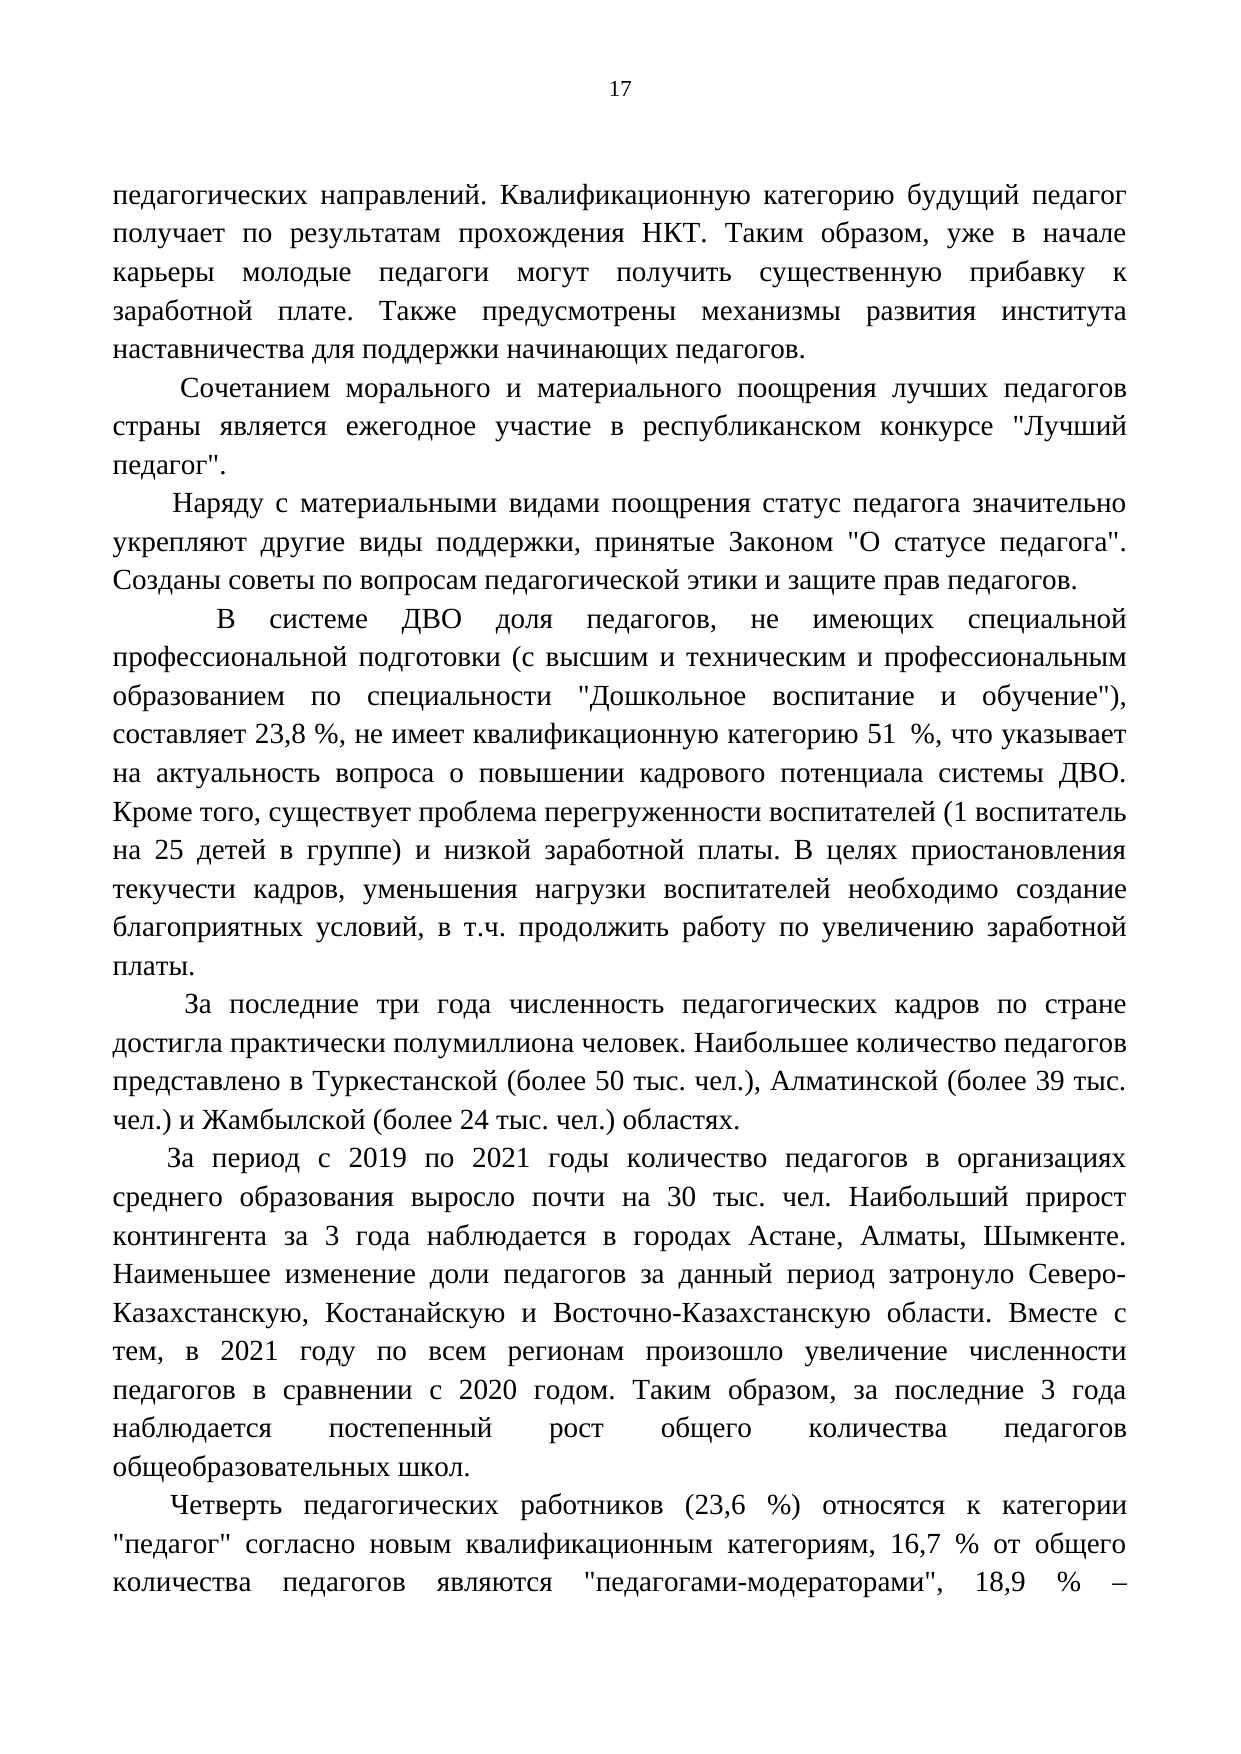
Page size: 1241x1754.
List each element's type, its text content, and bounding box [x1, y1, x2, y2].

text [112, 1487, 1128, 1598]
text Сочетанием морального и материального поощрения лучших педагогов страны является ежегодное участие в республиканском конкурсе "Лучший педагог". [112, 370, 1128, 480]
text За период с 2019 по 2021 годы количество педагогов в организациях среднего образования выросло почти на 30 тыс. чел. Наибольший прирост контингента за 3 года наблюдается в городах Астане, Алматы, Шымкенте. Наименьшее изменение доли педагогов за данный период затронуло Северо-Казахстанскую, Костанайскую и Восточно-Казахстанскую области. Вместе с тем, в 2021 году по всем регионам произошло увеличение численности педагогов в сравнении с 2020 годом. Таким образом, за последние 3 года наблюдается постепенный рост общего количества педагогов общеобразовательных школ. [112, 1141, 1128, 1482]
text За последние три года численность педагогических кадров по стране достигла практически полумиллиона человек. Наибольшее количество педагогов представлено в Туркестанской (более 50 тыс. чел.), Алматинской (более 39 тыс. чел.) и Жамбылской (более 24 тыс. чел.) областях. [112, 986, 1128, 1136]
text Наряду с материальными видами поощрения статус педагога значительно укрепляют другие виды поддержки, принятые Законом "О статусе педагога". Созданы советы по вопросам педагогической этики и защите прав педагогов. [112, 485, 1128, 596]
text В системе ДВО доля педагогов, не имеющих специальной профессиональной подготовки (с высшим и техническим и профессиональным образованием по специальности "Дошкольное воспитание и обучение"), составляет 23,8 %, не имеет квалификационную категорию 51 %, что указывает на актуальность вопроса о повышении кадрового потенциала системы ДВО. Кроме того, существует проблема перегруженности воспитателей (1 воспитатель на 25 детей в группе) и низкой заработной платы. В целях приостановления текучести кадров, уменьшения нагрузки воспитателей необходимо создание благоприятных условий, в т.ч. продолжить работу по увеличению заработной платы. [112, 601, 1128, 981]
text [112, 177, 1128, 365]
